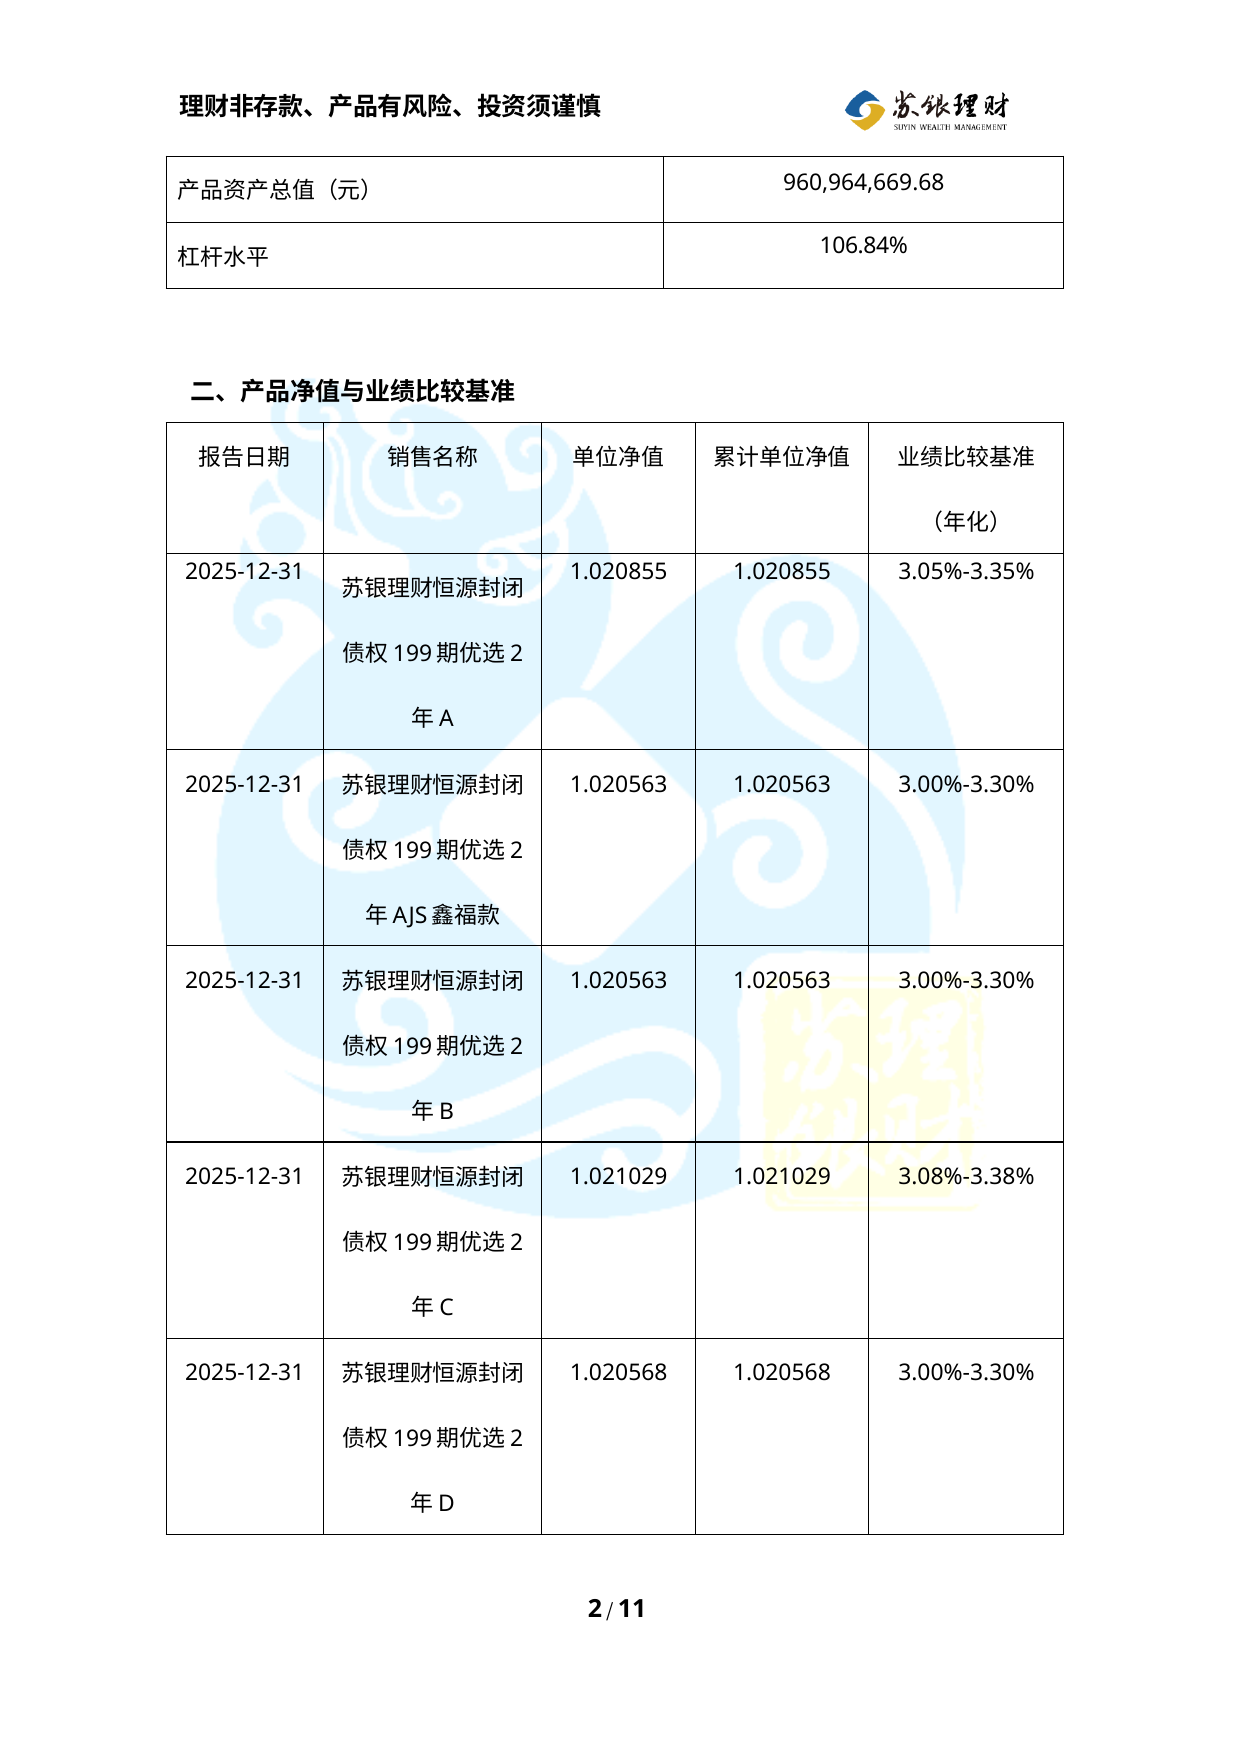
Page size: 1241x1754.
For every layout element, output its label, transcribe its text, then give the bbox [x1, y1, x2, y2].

table_cell 1.020855 [696, 554, 868, 749]
table_cell 1.020563 [542, 750, 695, 945]
subtitle 二、产品净值与业绩比较基准 [190, 357, 1053, 422]
table_header 单位净值 [542, 423, 695, 553]
table_cell 3.08%-3.38% [869, 1143, 1063, 1337]
table_cell 2025-12-31 [167, 1339, 323, 1533]
table_cell 3.00%-3.30% [869, 946, 1063, 1141]
table_cell 1.020855 [542, 554, 695, 749]
table_cell 1.021029 [542, 1143, 695, 1337]
table_cell 1.020563 [696, 750, 868, 945]
table_header 销售名称 [324, 423, 541, 553]
table_cell 产品资产总值（元） [167, 157, 663, 222]
table_cell 苏银理财恒源封闭债权199期优选2年AJS鑫福款 [324, 750, 541, 945]
table_cell 苏银理财恒源封闭债权199期优选2年D [324, 1339, 541, 1533]
table_cell 苏银理财恒源封闭债权199期优选2年C [324, 1143, 541, 1337]
picture [820, 72, 1039, 143]
table_cell 1.020563 [696, 946, 868, 1141]
table_header 业绩比较基准（年化） [869, 423, 1063, 553]
table_cell 1.021029 [696, 1143, 868, 1337]
table_cell 2025-12-31 [167, 750, 323, 945]
table_cell 3.05%-3.35% [869, 554, 1063, 749]
table_cell 1.020568 [542, 1339, 695, 1533]
table_cell 960,964,669.68 [664, 157, 1063, 222]
table_cell 1.020563 [542, 946, 695, 1141]
table_cell 苏银理财恒源封闭债权199期优选2年B [324, 946, 541, 1141]
table_header 累计单位净值 [696, 423, 868, 553]
table_cell 苏银理财恒源封闭债权199期优选2年A [324, 554, 541, 749]
table_cell 106.84% [664, 223, 1063, 288]
table_cell 1.020568 [696, 1339, 868, 1533]
table_cell 杠杆水平 [167, 223, 663, 288]
table_cell 3.00%-3.30% [869, 750, 1063, 945]
table_cell 2025-12-31 [167, 1143, 323, 1337]
table_header 报告日期 [167, 423, 323, 553]
table_cell 3.00%-3.30% [869, 1339, 1063, 1533]
table_cell 2025-12-31 [167, 554, 323, 749]
table_cell 2025-12-31 [167, 946, 323, 1141]
